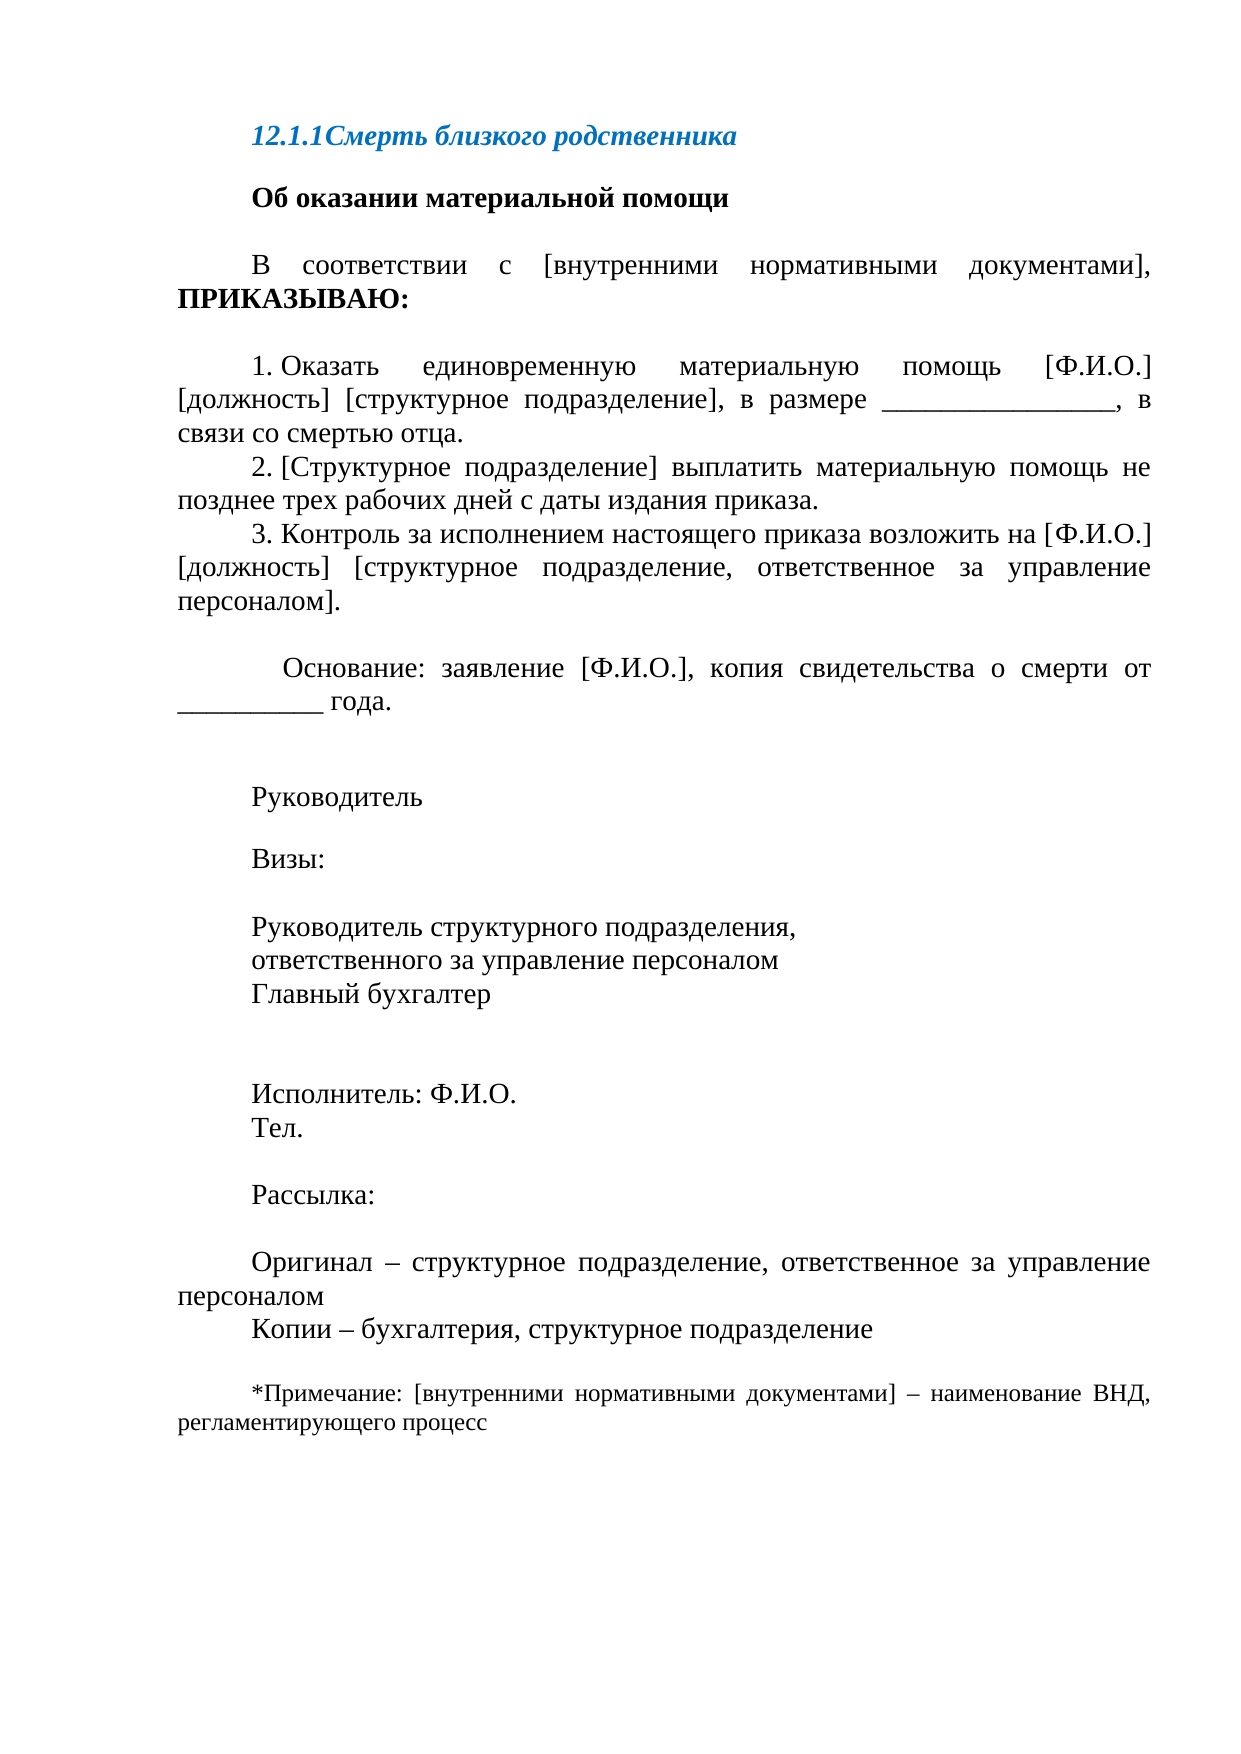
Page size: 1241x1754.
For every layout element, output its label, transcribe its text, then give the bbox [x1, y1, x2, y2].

text Визы: [177, 842, 1152, 875]
text Основание: заявление [Ф.И.О.], копия свидетельства о смерти от __________ года. [177, 650, 1152, 717]
text Исполнитель: Ф.И.О. [177, 1076, 1152, 1110]
text Копии – бухгалтерия, структурное подразделение [177, 1311, 1152, 1345]
list Контроль за исполнением настоящего приказа возложить на [Ф.И.О.] [должность] [структурное подразделение, ответственное за управление персоналом]. [177, 516, 1152, 616]
text Тел. [177, 1110, 1152, 1143]
text Главный бухгалтер [177, 976, 1152, 1009]
text Рассылка: [177, 1177, 1152, 1211]
text *Примечание: [внутренними нормативными документами] – наименование ВНД, регламентирующего процесс [177, 1378, 1152, 1436]
list Оказать единовременную материальную помощь [Ф.И.О.] [должность] [структурное подразделение], в размере ________________, в связи со смертью отца. [177, 348, 1152, 449]
text Руководитель [177, 779, 1152, 813]
subtitle Смерть близкого родственника [177, 118, 1152, 152]
text Об оказании материальной помощи [177, 180, 1152, 214]
text ответственного за управление персоналом [177, 942, 1152, 976]
text В соответствии с [внутренними нормативными документами], ПРИКАЗЫВАЮ: [177, 247, 1152, 314]
text Руководитель структурного подразделения, [177, 909, 1152, 942]
list Оригинал – структурное подразделение, ответственное за управление персоналом [177, 1244, 1152, 1311]
list [Структурное подразделение] выплатить материальную помощь не позднее трех рабочих дней с даты издания приказа. [177, 449, 1152, 516]
